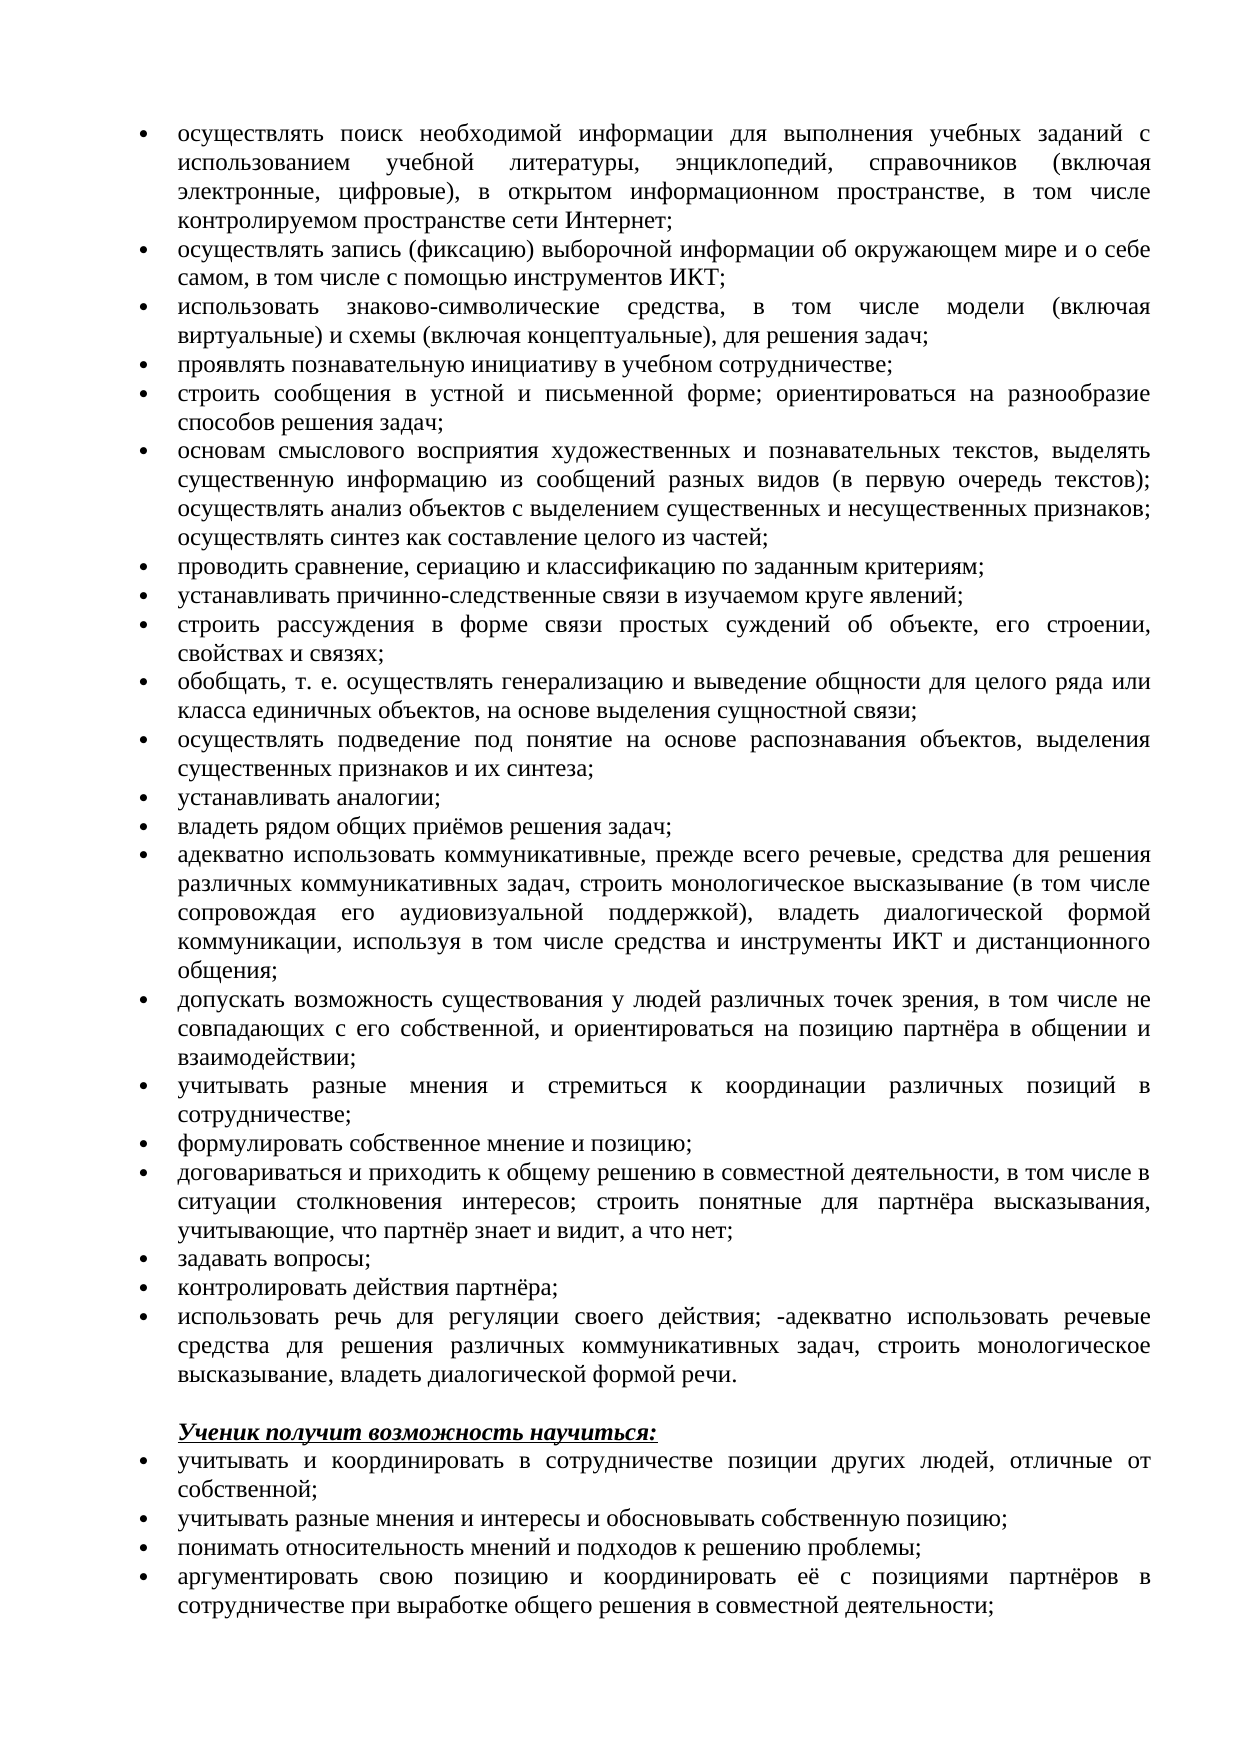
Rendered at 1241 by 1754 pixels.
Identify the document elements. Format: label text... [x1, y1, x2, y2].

list допускать возможность существования у людей различных точек зрения, в том числе не совпадающих с его собственной, и ориентироваться на позицию партнёра в общении и взаимодействии; [140, 984, 1152, 1070]
list задавать вопросы; [140, 1243, 1152, 1272]
list аргументировать свою позицию и координировать её с позициями партнёров в сотрудничестве при выработке общего решения в совместной деятельности; [140, 1561, 1152, 1618]
list проводить сравнение, сериацию и классификацию по заданным критериям; [140, 551, 1152, 580]
list контролировать действия партнёра; [140, 1272, 1152, 1301]
list учитывать и координировать в сотрудничестве позиции других людей, отличные от собственной; [140, 1445, 1152, 1503]
list проявлять познавательную инициативу в учебном сотрудничестве; [140, 349, 1152, 378]
list договариваться и приходить к общему решению в совместной деятельности, в том числе в ситуации столкновения интересов; строить понятные для партнёра высказывания, учитывающие, что партнёр знает и видит, а что нет; [140, 1157, 1152, 1243]
list строить сообщения в устной и письменной форме; ориентироваться на разнообразие способов решения задач; [140, 378, 1152, 436]
text Ученик получит возможность научиться: [177, 1417, 1152, 1445]
list основам смыслового восприятия художественных и познавательных текстов, выделять существенную информацию из сообщений разных видов (в первую очередь текстов); осуществлять анализ объектов с выделением существенных и несущественных признаков; осуществлять синтез как составление целого из частей; [140, 436, 1152, 551]
list обобщать, т. е. осуществлять генерализацию и выведение общности для целого ряда или класса единичных объектов, на основе выделения сущностной связи; [140, 666, 1152, 724]
list осуществлять поиск необходимой информации для выполнения учебных заданий с использованием учебной литературы, энциклопедий, справочников (включая электронные, цифровые), в открытом информационном пространстве, в том числе контролируемом пространстве сети Интернет; [140, 118, 1152, 233]
list осуществлять запись (фиксацию) выборочной информации об окружающем мире и о себе самом, в том числе с помощью инструментов ИКТ; [140, 233, 1152, 291]
list осуществлять подведение под понятие на основе распознавания объектов, выделения существенных признаков и их синтеза; [140, 724, 1152, 782]
list понимать относительность мнений и подходов к решению проблемы; [140, 1532, 1152, 1561]
list адекватно использовать коммуникативные, прежде всего речевые, средства для решения различных коммуникативных задач, строить монологическое высказывание (в том числе сопровождая его аудиовизуальной поддержкой), владеть диалогической формой коммуникации, используя в том числе средства и инструменты ИКТ и дистанционного общения; [140, 839, 1152, 984]
list устанавливать причинно-следственные связи в изучаемом круге явлений; [140, 580, 1152, 609]
list устанавливать аналогии; [140, 782, 1152, 811]
list строить рассуждения в форме связи простых суждений об объекте, его строении, свойствах и связях; [140, 609, 1152, 666]
list формулировать собственное мнение и позицию; [140, 1128, 1152, 1157]
list использовать знаково-символические средства, в том числе модели (включая виртуальные) и схемы (включая концептуальные), для решения задач; [140, 291, 1152, 349]
list использовать речь для регуляции своего действия; -адекватно использовать речевые средства для решения различных коммуникативных задач, строить монологическое высказывание, владеть диалогической формой речи. [140, 1301, 1152, 1388]
list учитывать разные мнения и стремиться к координации различных позиций в сотрудничестве; [140, 1070, 1152, 1128]
list учитывать разные мнения и интересы и обосновывать собственную позицию; [140, 1503, 1152, 1532]
list владеть рядом общих приёмов решения задач; [140, 811, 1152, 839]
